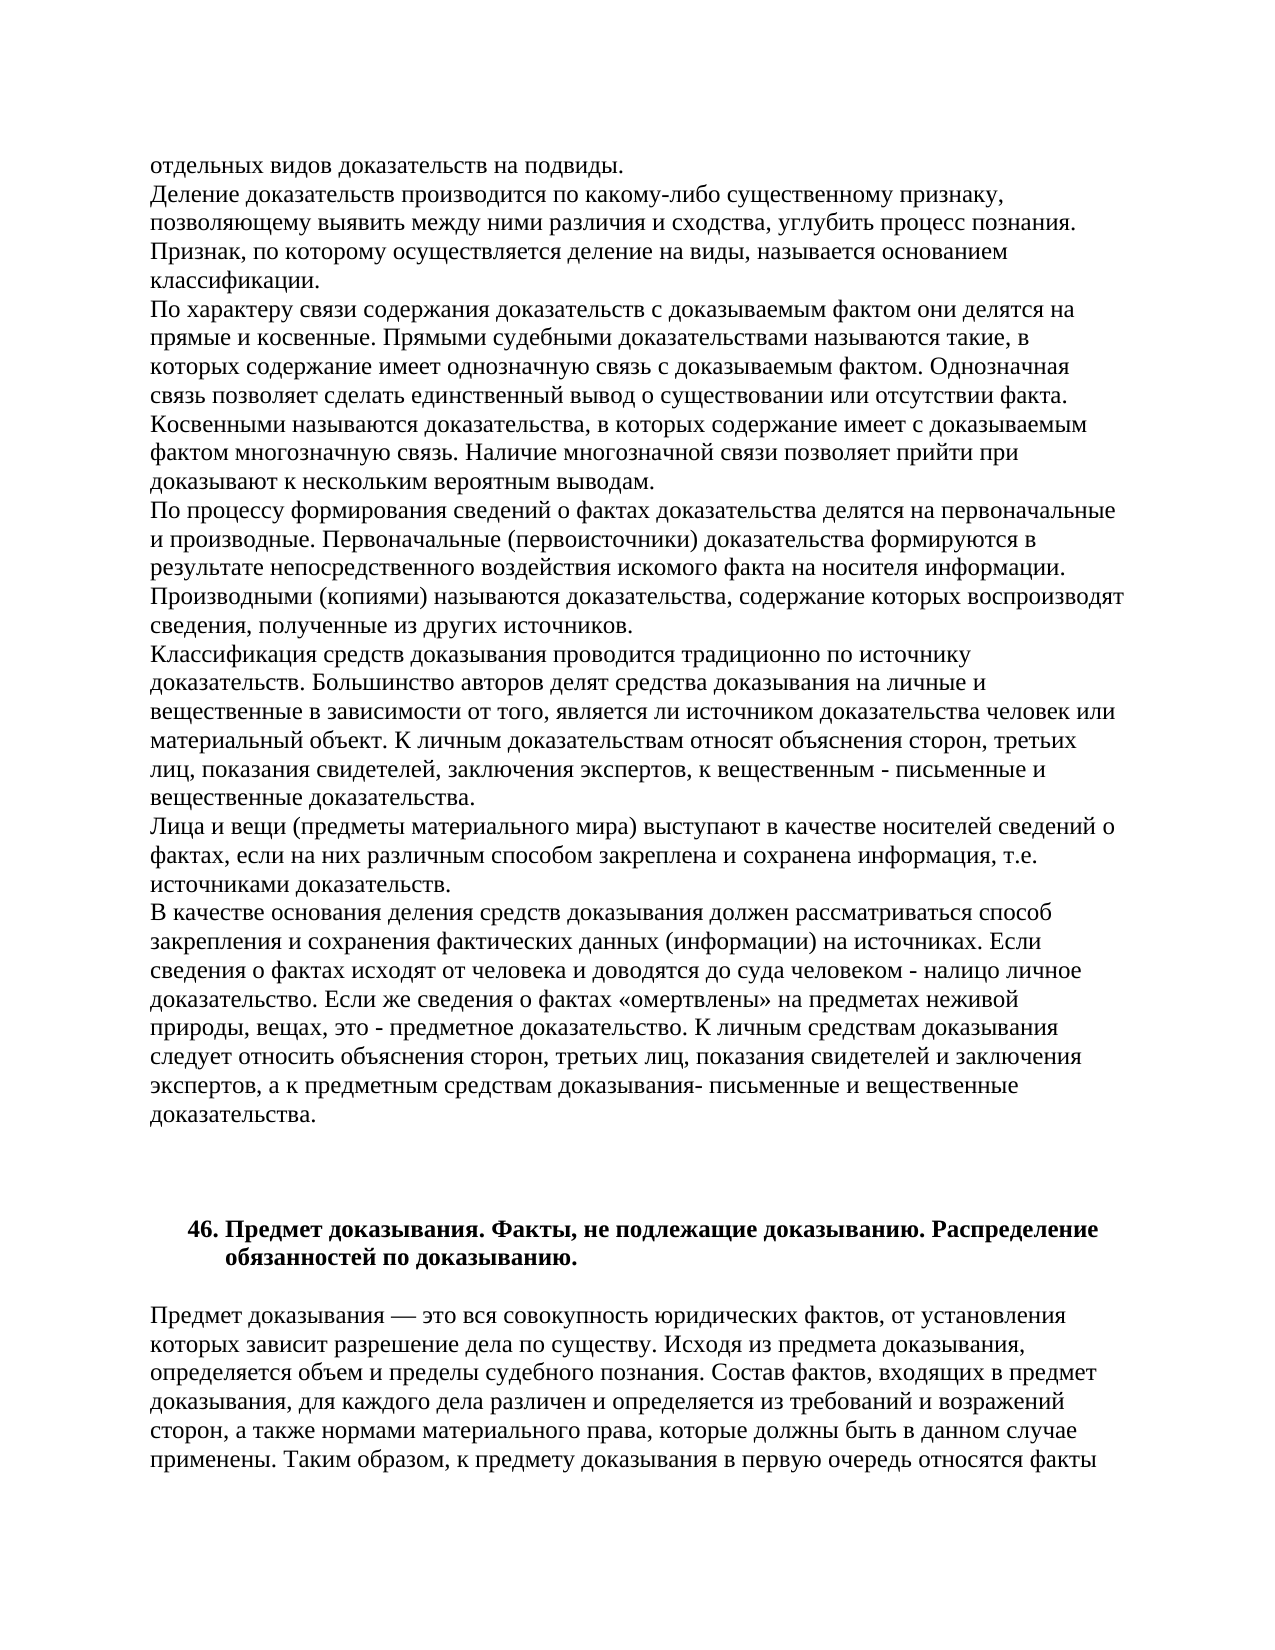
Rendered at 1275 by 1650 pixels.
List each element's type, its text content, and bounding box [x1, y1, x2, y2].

text В качестве основания деления средств доказывания должен рассматриваться способ закрепления и сохранения фактических данных (информации) на источниках. Если сведения о фактах исходят от человека и доводятся до суда человеком - налицо личное доказательство. Если же сведения о фактах «омертвлены» на предметах неживой природы, вещах, это - предметное доказательство. К личным средствам доказывания следует относить объяснения сторон, третьих лиц, показания свидетелей и заключения экспертов, а к предметным средствам доказывания- письменные и вещественные доказательства. [150, 897, 1125, 1127]
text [150, 150, 1125, 179]
text Лица и вещи (предметы материального мира) выступают в качестве носителей сведений о фактах, если на них различным способом закреплена и сохранена информация, т.е. источниками доказательств. [150, 811, 1125, 897]
text Деление доказательств производится по какому-либо существенному признаку, позволяющему выявить между ними различия и сходства, углубить процесс познания. Признак, по которому осуществляется деление на виды, называется основанием классификации. [150, 179, 1125, 294]
text По процессу формирования сведений о фактах доказательства делятся на первоначальные и производные. Первоначальные (первоисточники) доказательства формируются в результате непосредственного воздействия искомого факта на носителя информации. Производными (копиями) называются доказательства, содержание которых воспроизводят сведения, полученные из других источников. [150, 495, 1125, 639]
list Предмет доказывания. Факты, не подлежащие доказыванию. Распределение обязанностей по доказыванию. [187, 1214, 1125, 1271]
text По характеру связи содержания доказательств с доказываемым фактом они делятся на прямые и косвенные. Прямыми судебными доказательствами называются такие, в которых содержание имеет однозначную связь с доказываемым фактом. Однозначная связь позволяет сделать единственный вывод о существовании или отсутствии факта. Косвенными называются доказательства, в которых содержание имеет с доказываемым фактом многозначную связь. Наличие многозначной связи позволяет прийти при доказывают к нескольким вероятным выводам. [150, 294, 1125, 495]
text Классификация средств доказывания проводится традиционно по источнику доказательств. Большинство авторов делят средства доказывания на личные и вещественные в зависимости от того, является ли источником доказательства человек или материальный объект. К личным доказательствам относят объяснения сторон, третьих лиц, показания свидетелей, заключения экспертов, к вещественным - письменные и вещественные доказательства. [150, 639, 1125, 811]
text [150, 1300, 1125, 1472]
